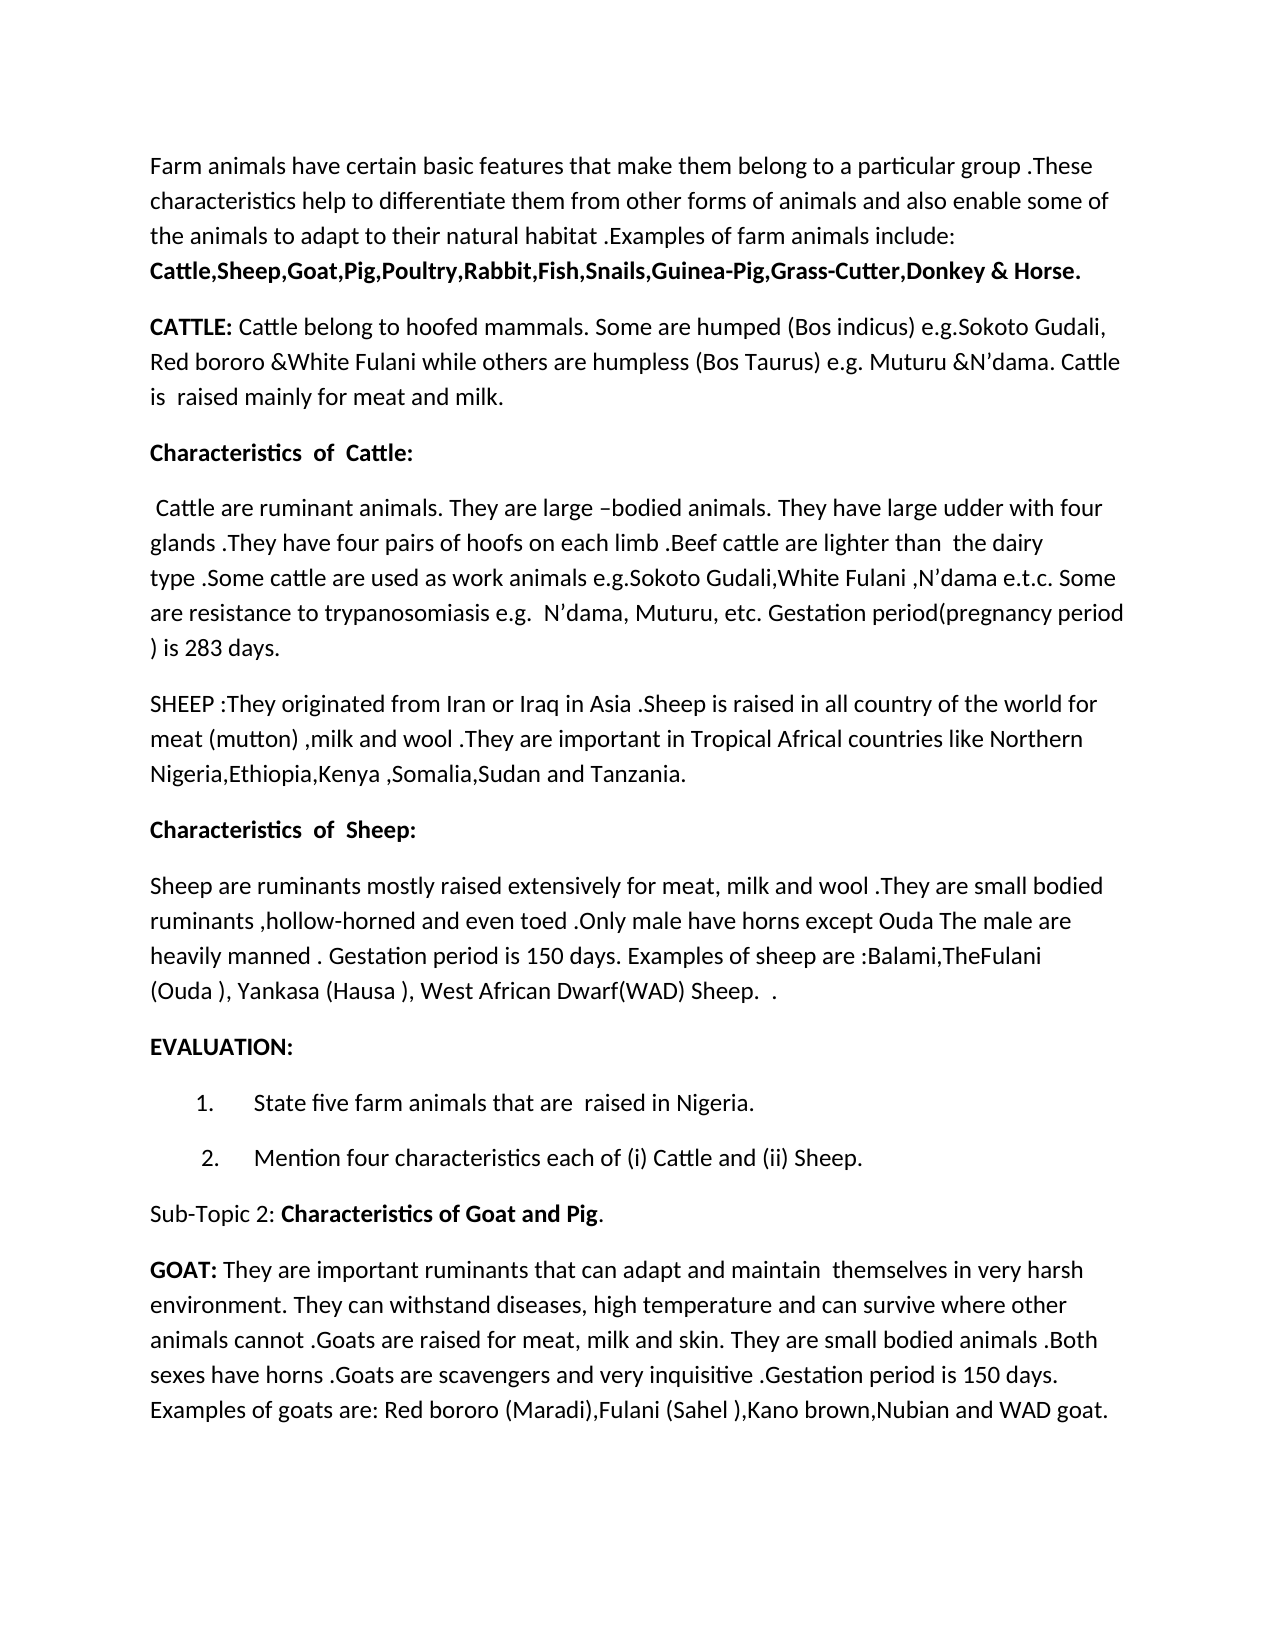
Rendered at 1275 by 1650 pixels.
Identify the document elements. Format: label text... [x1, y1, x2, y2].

text Sheep are ruminants mostly raised extensively for meat, milk and wool .They are small bodied ruminants ,hollow-horned and even toed .Only male have horns except Ouda The male are heavily manned . Gestation period is 150 days. Examples of sheep are :Balami,TheFulani (Ouda ), Yankasa (Hausa ), West African Dwarf(WAD) Sheep. . [150, 870, 1125, 1006]
text EVALUATION: [150, 1031, 1125, 1061]
text 2. Mention four characteristics each of (i) Cattle and (ii) Sheep. [150, 1142, 1125, 1173]
text SHEEP :They originated from Iran or Iraq in Asia .Sheep is raised in all country of the world for meat (mutton) ,milk and wool .They are important in Tropical Africal countries like Northern Nigeria,Ethiopia,Kenya ,Somalia,Sudan and Tanzania. [150, 688, 1125, 789]
text GOAT: They are important ruminants that can adapt and maintain themselves in very harsh environment. They can withstand diseases, high temperature and can survive where other animals cannot .Goats are raised for meat, milk and skin. They are small bodied animals .Both sexes have horns .Goats are scavengers and very inquisitive .Gestation period is 150 days. Examples of goats are: Red bororo (Maradi),Fulani (Sahel ),Kano brown,Nubian and WAD goat. [150, 1254, 1125, 1425]
text Sub-Topic 2: Characteristics of Goat and Pig. [150, 1198, 1125, 1229]
text Farm animals have certain basic features that make them belong to a particular group .These characteristics help to differentiate them from other forms of animals and also enable some of the animals to adapt to their natural habitat .Examples of farm animals include: Cattle,Sheep,Goat,Pig,Poultry,Rabbit,Fish,Snails,Guinea-Pig,Grass-Cutter,Donkey & Horse. [150, 150, 1125, 286]
text CATTLE: Cattle belong to hoofed mammals. Some are humped (Bos indicus) e.g.Sokoto Gudali, Red bororo &White Fulani while others are humpless (Bos Taurus) e.g. Muturu &N’dama. Cattle is raised mainly for meat and milk. [150, 311, 1125, 411]
text Cattle are ruminant animals. They are large –bodied animals. They have large udder with four glands .They have four pairs of hoofs on each limb .Beef cattle are lighter than the dairy type .Some cattle are used as work animals e.g.Sokoto Gudali,White Fulani ,N’dama e.t.c. Some are resistance to trypanosomiasis e.g. N’dama, Muturu, etc. Gestation period(pregnancy period ) is 283 days. [150, 492, 1125, 663]
text Characteristics of Cattle: [150, 437, 1125, 467]
text Characteristics of Sheep: [150, 814, 1125, 845]
text 1. State five farm animals that are raised in Nigeria. [150, 1087, 1125, 1117]
